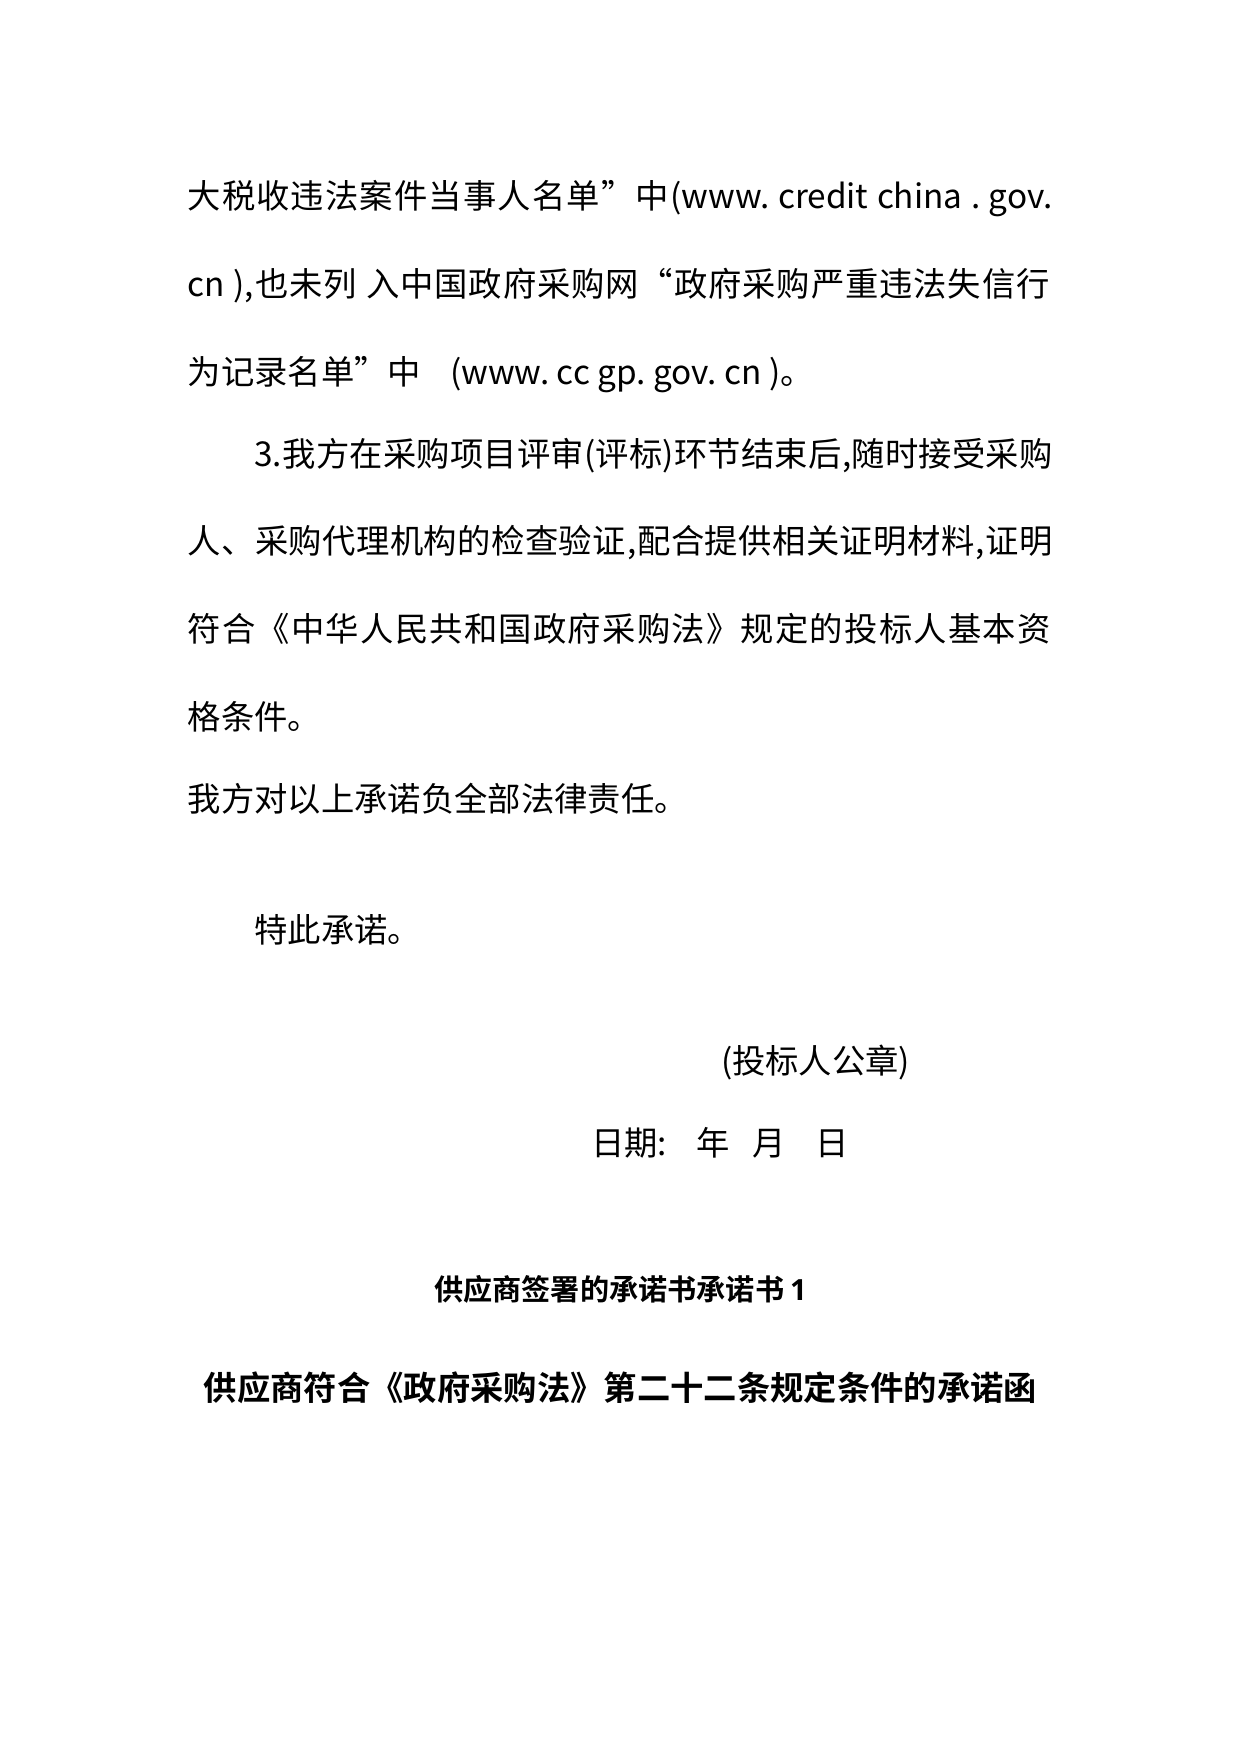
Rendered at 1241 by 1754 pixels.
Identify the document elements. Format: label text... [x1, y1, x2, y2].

text 供应商签署的承诺书承诺书1 [187, 1256, 1053, 1321]
text 供应商符合《政府采购法》第二十二条规定条件的承诺函 [187, 1353, 1053, 1418]
text 3.我方在采购项目评审(评标)环节结束后,随时接受采购人、采购代理机构的检查验证,配合提供相关证明材料,证明符合《中华人民共和国政府采购法》规定的投标人基本资格条件。 [187, 419, 1053, 747]
text 日期: 年 月 日 [187, 1109, 1053, 1174]
text (投标人公章) [187, 1027, 1053, 1092]
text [187, 162, 1053, 402]
text 我方对以上承诺负全部法律责任。 [187, 764, 1053, 829]
text 特此承诺。 [187, 896, 1053, 961]
